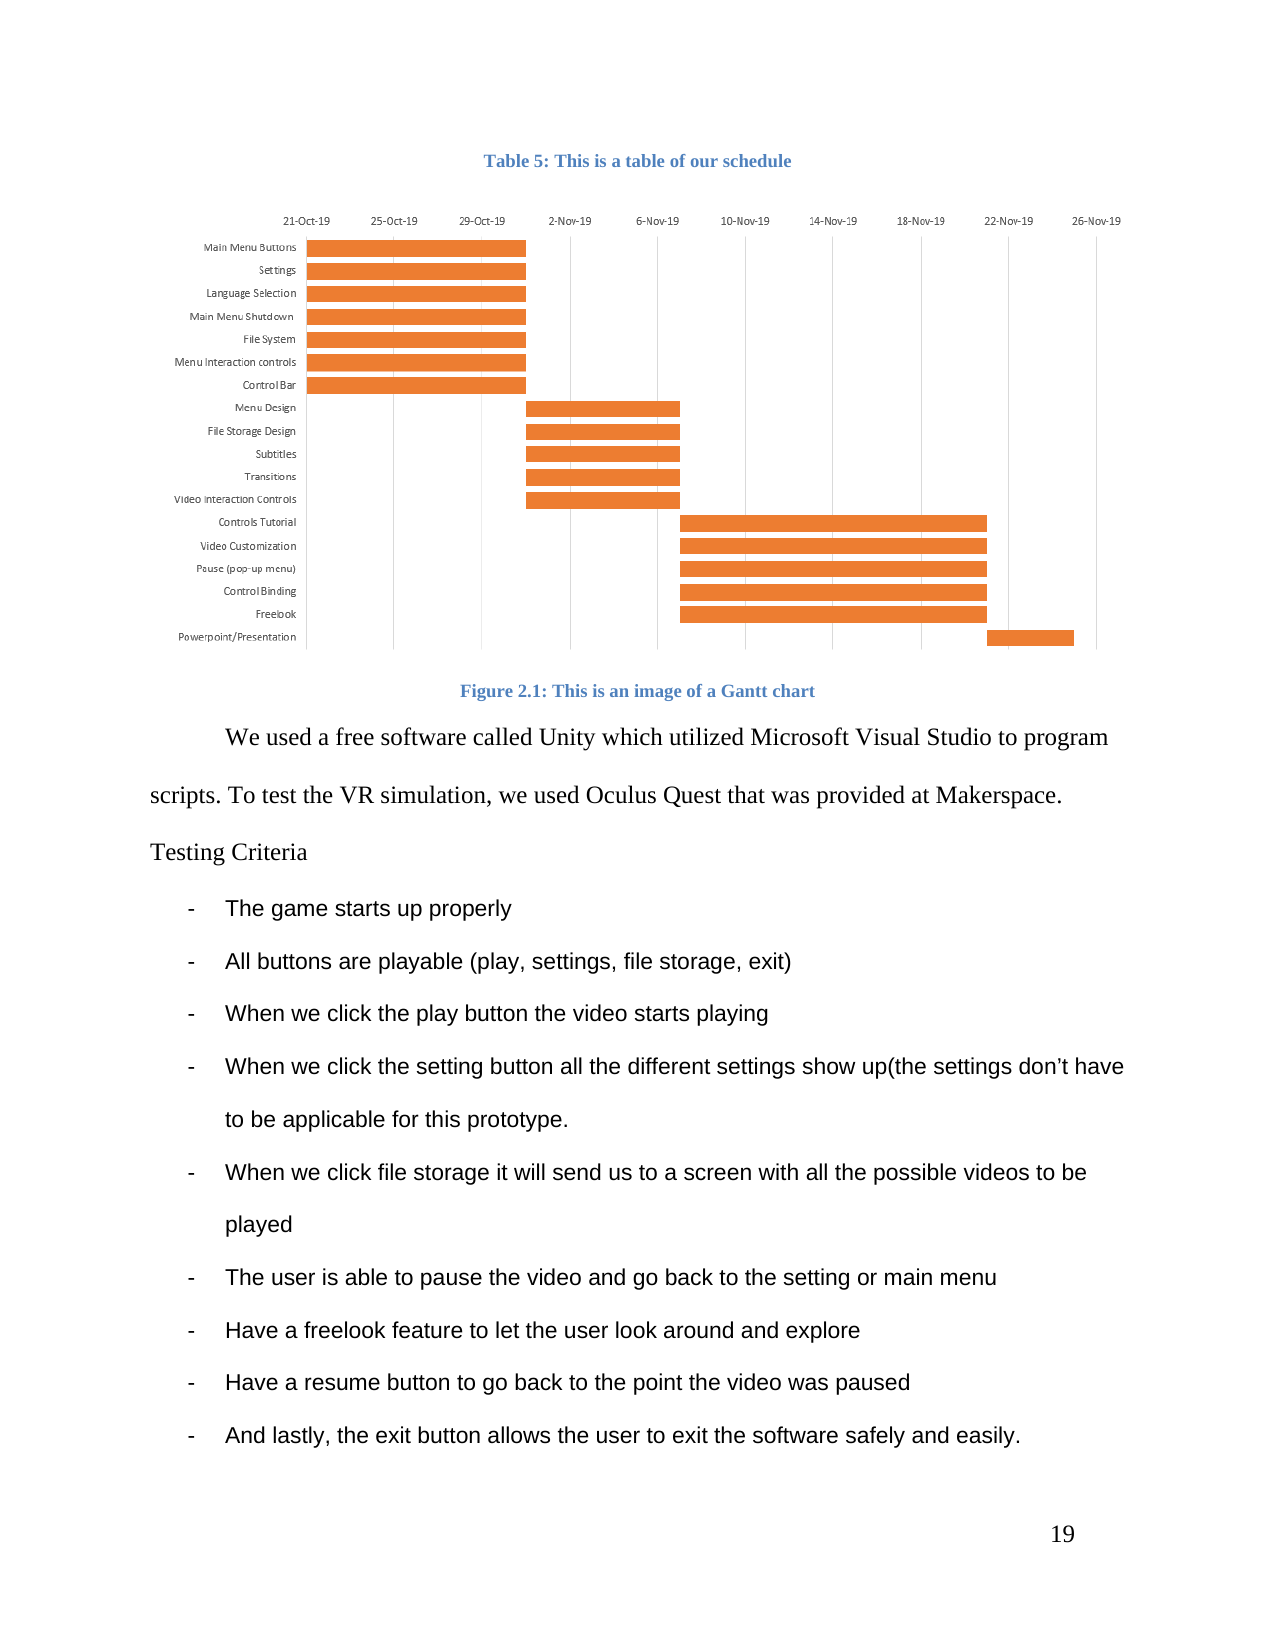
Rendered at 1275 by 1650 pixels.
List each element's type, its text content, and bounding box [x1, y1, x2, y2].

text Figure 2.1: This is an image of a Gantt chart [150, 680, 1125, 702]
list When we click file storage it will send us to a screen with all the possible videos to be played [187, 1158, 1125, 1237]
list The game starts up properly [187, 895, 1125, 921]
list Have a resume button to go back to the point the video was paused [187, 1369, 1125, 1396]
text Testing Criteria [150, 837, 1125, 866]
list When we click the play button the video starts playing [187, 1000, 1125, 1027]
list All buttons are playable (play, settings, file storage, exit) [187, 948, 1125, 974]
text We used a free software called Unity which utilized Microsoft Visual Studio to program scripts. To test the VR simulation, we used Oculus Quest that was provided at Makerspace. [150, 722, 1125, 809]
list Have a freelook feature to let the user look around and explore [187, 1317, 1125, 1343]
text Table 5: This is a table of our schedule [150, 150, 1125, 172]
list And lastly, the exit button allows the user to exit the software safely and easily. [187, 1422, 1125, 1448]
list When we click the setting button all the different settings show up(the settings don’t have to be applicable for this prototype. [187, 1053, 1125, 1132]
list The user is able to pause the video and go back to the setting or main menu [187, 1264, 1125, 1290]
picture [150, 192, 1125, 676]
